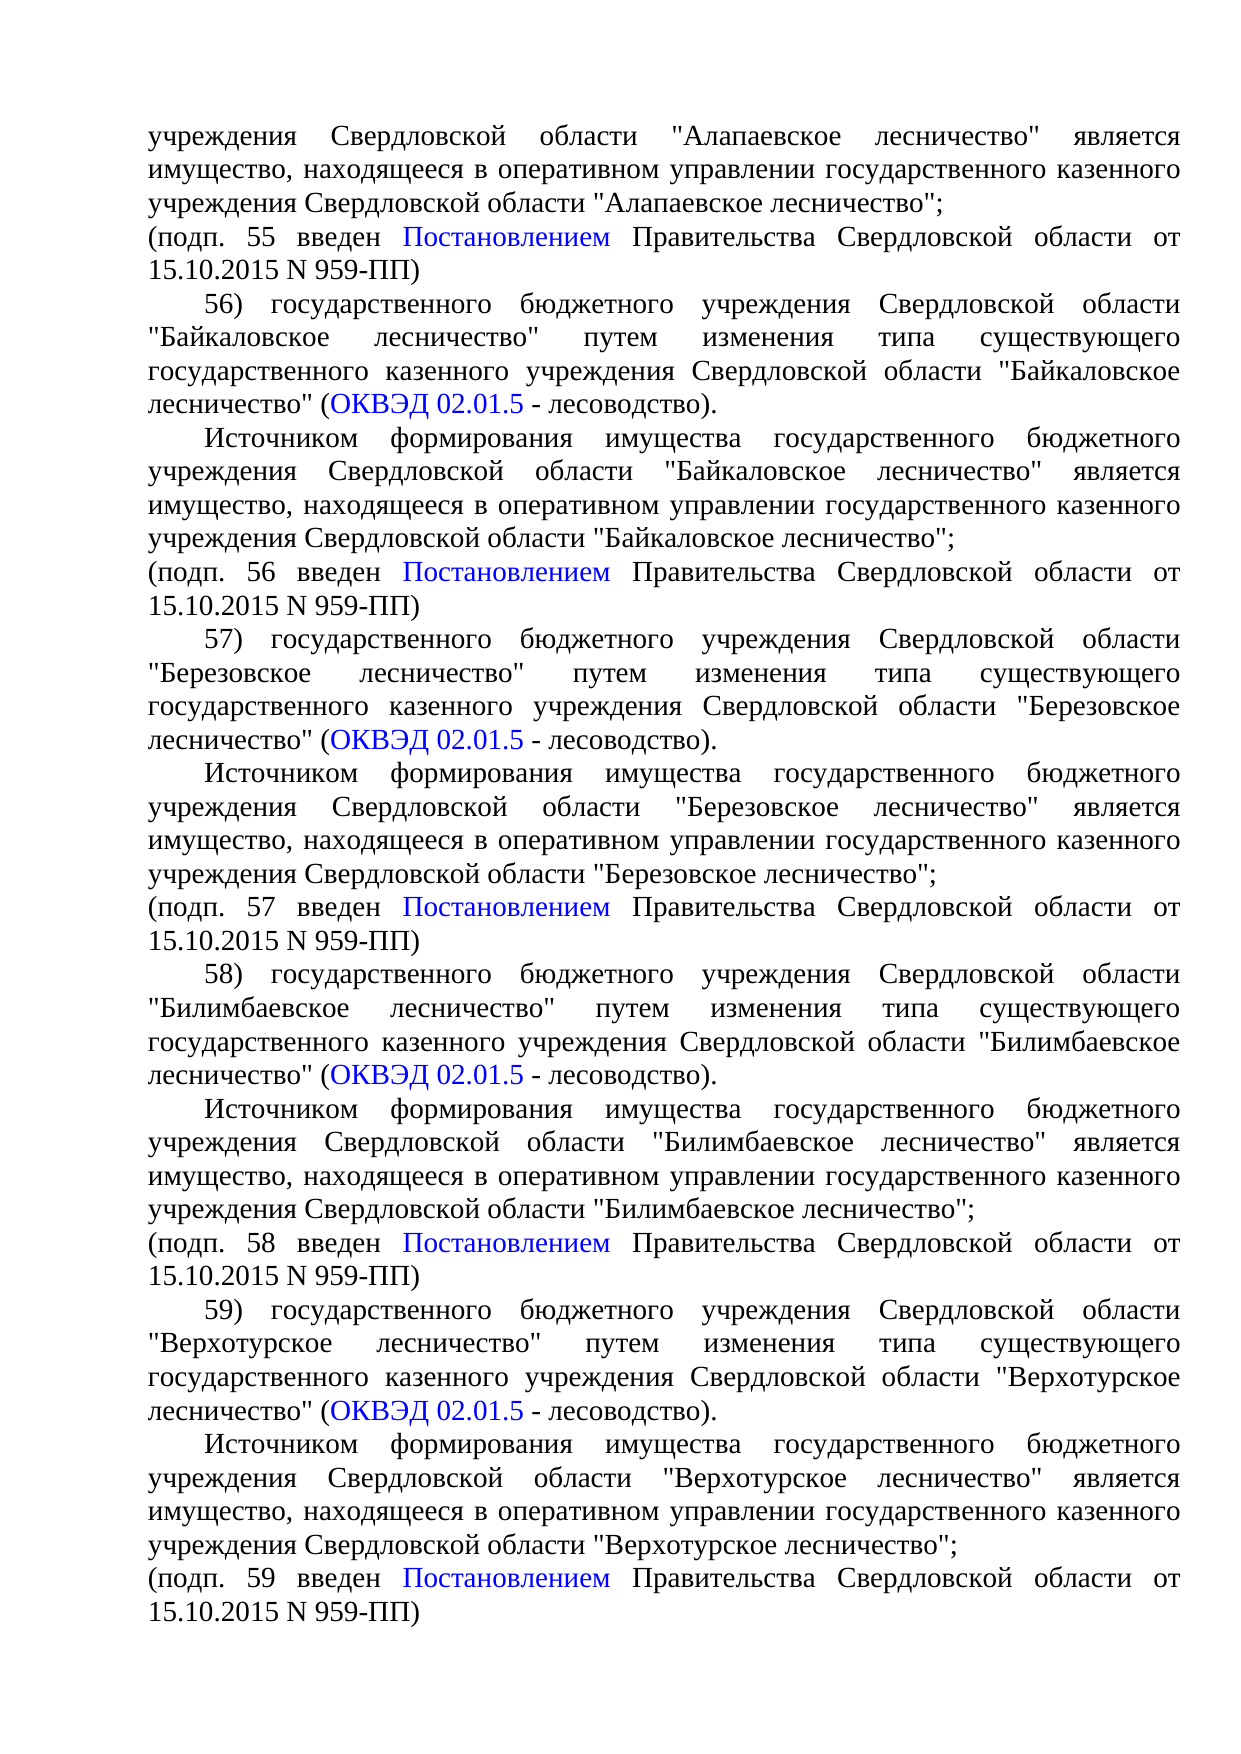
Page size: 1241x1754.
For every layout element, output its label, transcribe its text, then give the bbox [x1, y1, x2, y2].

text 56) государственного бюджетного учреждения Свердловской области "Байкаловское лесничество" путем изменения типа существующего государственного казенного учреждения Свердловской области "Байкаловское лесничество" (ОКВЭД 02.01.5 - лесоводство). [148, 286, 1181, 420]
text Источником формирования имущества государственного бюджетного учреждения Свердловской области "Березовское лесничество" является имущество, находящееся в оперативном управлении государственного казенного учреждения Свердловской области "Березовское лесничество"; [148, 755, 1181, 889]
text Источником формирования имущества государственного бюджетного учреждения Свердловской области "Байкаловское лесничество" является имущество, находящееся в оперативном управлении государственного казенного учреждения Свердловской области "Байкаловское лесничество"; [148, 420, 1181, 554]
text (подп. 56 введен Постановлением Правительства Свердловской области от 15.10.2015 N 959-ПП) [148, 554, 1181, 621]
text (подп. 55 введен Постановлением Правительства Свердловской области от 15.10.2015 N 959-ПП) [148, 219, 1181, 286]
text Источником формирования имущества государственного бюджетного учреждения Свердловской области "Билимбаевское лесничество" является имущество, находящееся в оперативном управлении государственного казенного учреждения Свердловской области "Билимбаевское лесничество"; [148, 1091, 1181, 1225]
text Источником формирования имущества государственного бюджетного учреждения Свердловской области "Верхотурское лесничество" является имущество, находящееся в оперативном управлении государственного казенного учреждения Свердловской области "Верхотурское лесничество"; [148, 1426, 1181, 1560]
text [148, 118, 1181, 219]
text 57) государственного бюджетного учреждения Свердловской области "Березовское лесничество" путем изменения типа существующего государственного казенного учреждения Свердловской области "Березовское лесничество" (ОКВЭД 02.01.5 - лесоводство). [148, 621, 1181, 755]
text (подп. 57 введен Постановлением Правительства Свердловской области от 15.10.2015 N 959-ПП) [148, 889, 1181, 957]
text (подп. 59 введен Постановлением Правительства Свердловской области от 15.10.2015 N 959-ПП) [148, 1560, 1181, 1627]
text (подп. 58 введен Постановлением Правительства Свердловской области от 15.10.2015 N 959-ПП) [148, 1225, 1181, 1292]
text 59) государственного бюджетного учреждения Свердловской области "Верхотурское лесничество" путем изменения типа существующего государственного казенного учреждения Свердловской области "Верхотурское лесничество" (ОКВЭД 02.01.5 - лесоводство). [148, 1292, 1181, 1426]
text 58) государственного бюджетного учреждения Свердловской области "Билимбаевское лесничество" путем изменения типа существующего государственного казенного учреждения Свердловской области "Билимбаевское лесничество" (ОКВЭД 02.01.5 - лесоводство). [148, 957, 1181, 1091]
